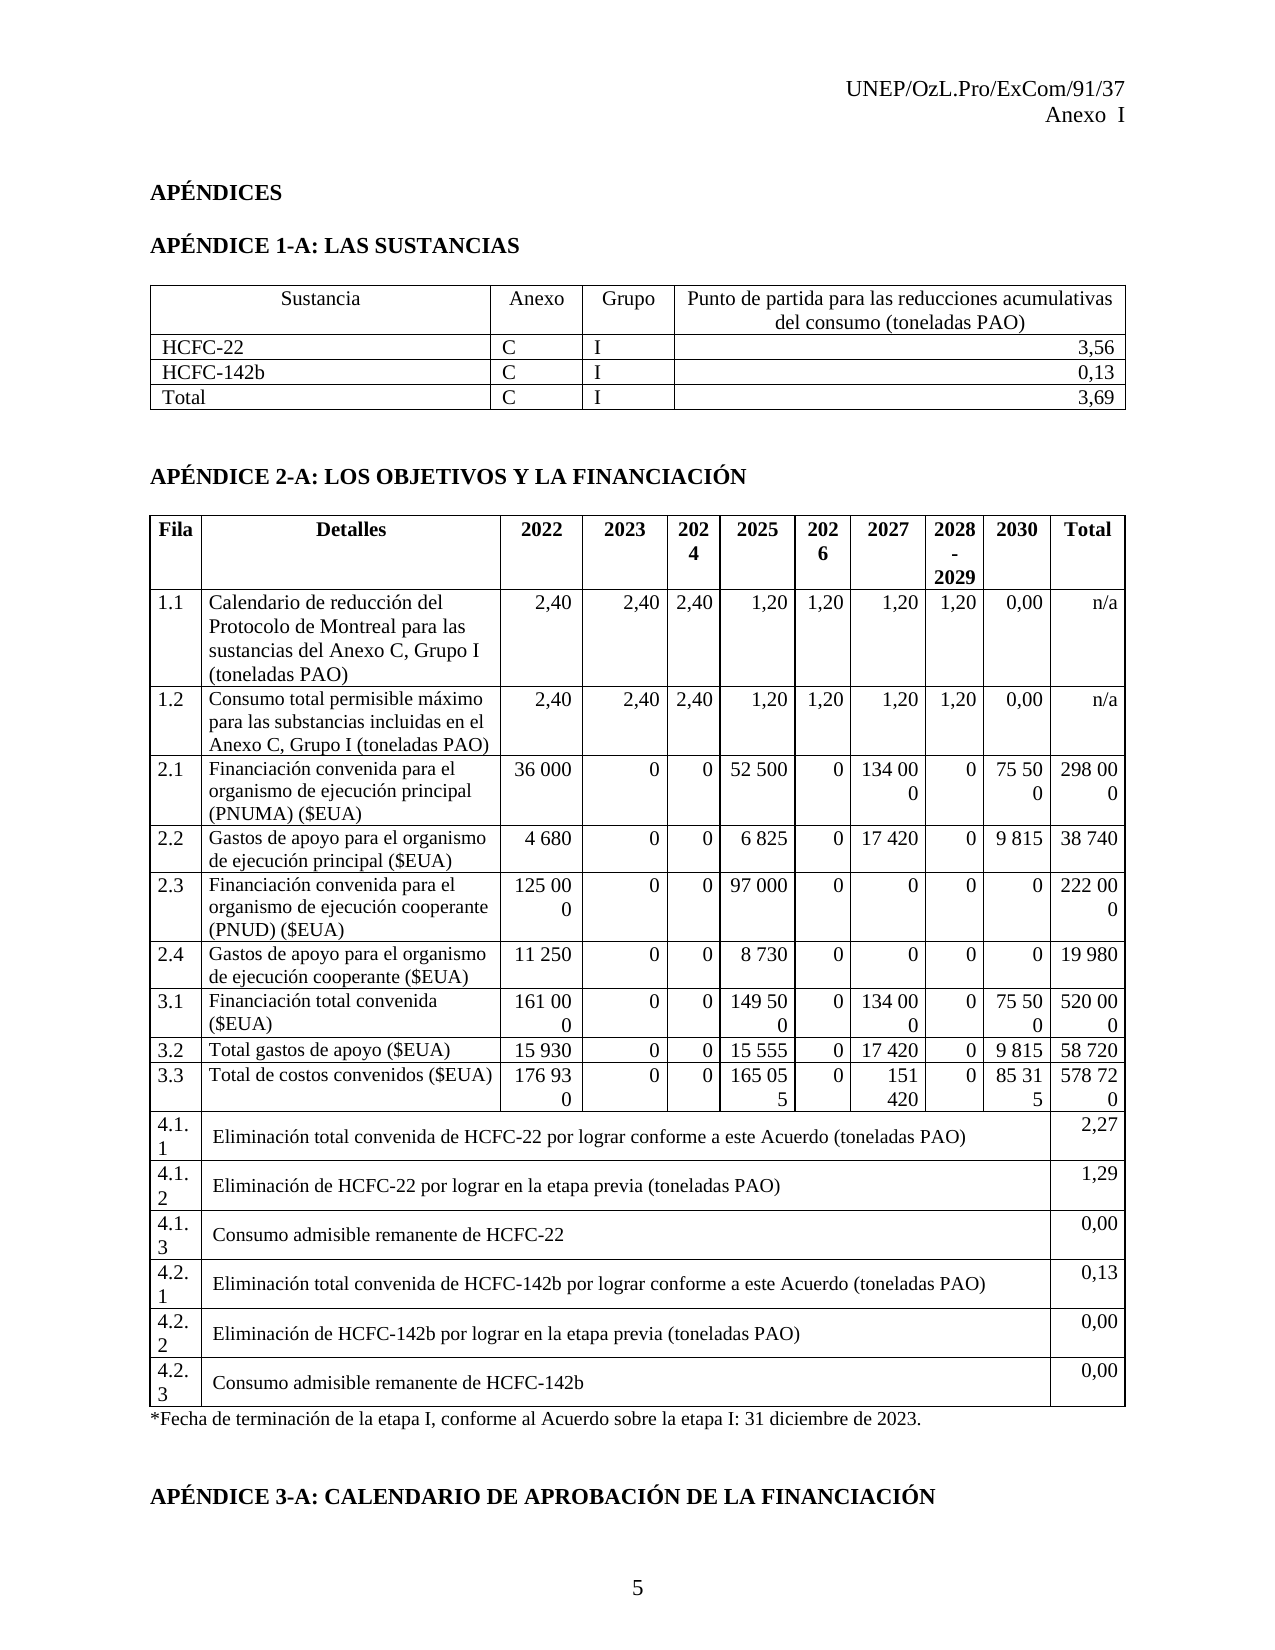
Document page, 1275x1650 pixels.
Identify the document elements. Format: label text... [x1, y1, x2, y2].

table_cell 1,29 [1051, 1161, 1124, 1209]
table_cell n/a [1051, 590, 1124, 686]
table_cell 0 [583, 1038, 667, 1062]
table_cell 0 [796, 942, 850, 988]
table_cell 6 825 [721, 826, 794, 872]
table_cell I [583, 385, 674, 409]
table_header 2023 [583, 516, 667, 589]
table_cell 4.1.1 [151, 1112, 201, 1160]
table_cell 15 555 [721, 1038, 794, 1062]
table_cell 17 420 [851, 826, 925, 872]
table_cell 578 720 [1051, 1063, 1124, 1111]
table_cell 0,00 [1051, 1309, 1124, 1357]
table_cell 0 [926, 1038, 983, 1062]
table_cell 1.1 [151, 590, 201, 686]
table_header Total [1051, 516, 1124, 589]
table_cell I [583, 335, 674, 359]
table_cell 0 [583, 989, 667, 1037]
table_cell Eliminación de HCFC-22 por lograr en la etapa previa (toneladas PAO) [202, 1161, 1050, 1209]
table_cell 298 000 [1051, 756, 1124, 825]
table_cell 2.2 [151, 826, 201, 872]
table_cell 0 [926, 989, 983, 1037]
text *Fecha de terminación de la etapa I, conforme al Acuerdo sobre la etapa I: 31 diciembre de 2023. [150, 1407, 1125, 1430]
table_cell Total [151, 385, 490, 409]
table_cell 0,00 [984, 590, 1050, 686]
table_cell 58 720 [1051, 1038, 1124, 1062]
table_cell Eliminación de HCFC-142b por lograr en la etapa previa (toneladas PAO) [202, 1309, 1050, 1357]
table_cell HCFC-22 [151, 335, 490, 359]
table_cell Consumo total permisible máximo para las substancias incluidas en el Anexo C, Grupo I (toneladas PAO) [202, 687, 500, 755]
table_cell 134 000 [851, 756, 925, 825]
table_cell 3,69 [675, 385, 1125, 409]
table_cell 38 740 [1051, 826, 1124, 872]
table_cell 0,00 [1051, 1358, 1124, 1406]
table_header Detalles [202, 516, 500, 589]
table_cell 0 [668, 942, 719, 988]
table_cell 0 [796, 873, 850, 941]
table_header 2022 [501, 516, 582, 589]
table_cell C [491, 385, 582, 409]
table_header Sustancia [151, 286, 490, 334]
table_cell 134 000 [851, 989, 925, 1037]
table_cell 9 815 [984, 826, 1050, 872]
table_cell 0 [796, 1063, 850, 1111]
table_cell n/a [1051, 687, 1124, 755]
table_cell 1,20 [851, 590, 925, 686]
table_header 2027 [851, 516, 925, 589]
table_cell 0 [796, 1038, 850, 1062]
table_cell 1,20 [721, 687, 794, 755]
table_header 2026 [796, 516, 850, 589]
table_header 2024 [668, 516, 719, 589]
table_cell Eliminación total convenida de HCFC-22 por lograr conforme a este Acuerdo (toneladas PAO) [202, 1112, 1050, 1160]
table_cell 4.2.3 [151, 1358, 201, 1406]
table_cell 2,40 [668, 590, 719, 686]
table_header 2028-2029 [926, 516, 983, 589]
table_cell Consumo admisible remanente de HCFC-22 [202, 1211, 1050, 1259]
table_cell Financiación total convenida ($EUA) [202, 989, 500, 1037]
table_cell 17 420 [851, 1038, 925, 1062]
table_cell 1,20 [851, 687, 925, 755]
table_cell Eliminación total convenida de HCFC-142b por lograr conforme a este Acuerdo (toneladas PAO) [202, 1260, 1050, 1308]
table_cell Total de costos convenidos ($EUA) [202, 1063, 500, 1111]
table_header Fila [151, 516, 201, 589]
table_cell 0 [583, 942, 667, 988]
table_cell 161 000 [501, 989, 582, 1037]
table_cell 3.2 [151, 1038, 201, 1062]
table_cell 1,20 [721, 590, 794, 686]
table_header 2025 [721, 516, 794, 589]
table_cell 520 000 [1051, 989, 1124, 1037]
table_cell 11 250 [501, 942, 582, 988]
table_cell 0 [851, 873, 925, 941]
table_header 2030 [984, 516, 1050, 589]
table_cell 0,13 [675, 360, 1125, 384]
table_cell 2.1 [151, 756, 201, 825]
table_cell 4.1.3 [151, 1211, 201, 1259]
table_cell 0 [796, 826, 850, 872]
table_cell 8 730 [721, 942, 794, 988]
table_cell 0 [926, 873, 983, 941]
table_cell 2.4 [151, 942, 201, 988]
table_cell 0 [926, 1063, 983, 1111]
table_cell Calendario de reducción del Protocolo de Montreal para las sustancias del Anexo C, Grupo I (toneladas PAO) [202, 590, 500, 686]
table_cell 1,20 [926, 687, 983, 755]
table_header Anexo [491, 286, 582, 334]
table_cell 0 [926, 942, 983, 988]
table_cell 97 000 [721, 873, 794, 941]
table_cell 1,20 [796, 687, 850, 755]
table_cell 4 680 [501, 826, 582, 872]
table_cell 4.2.1 [151, 1260, 201, 1308]
table_cell 2,27 [1051, 1112, 1124, 1160]
table_cell 1,20 [796, 590, 850, 686]
table_cell 0 [583, 873, 667, 941]
table_cell 75 500 [984, 989, 1050, 1037]
table_cell 0 [851, 942, 925, 988]
table_cell 165 055 [721, 1063, 794, 1111]
table_cell I [583, 360, 674, 384]
table_cell C [491, 335, 582, 359]
table_cell Consumo admisible remanente de HCFC-142b [202, 1358, 1050, 1406]
table_cell 0,00 [984, 687, 1050, 755]
table_cell 0 [668, 1063, 719, 1111]
text APÉNDICE 1-A: LAS SUSTANCIAS [150, 232, 1125, 258]
table_cell 0 [668, 756, 719, 825]
table_cell 36 000 [501, 756, 582, 825]
table_cell 2,40 [501, 687, 582, 755]
table_cell 0 [796, 756, 850, 825]
table_cell 0 [984, 873, 1050, 941]
table_cell 0 [668, 989, 719, 1037]
table_cell 0 [984, 942, 1050, 988]
table_cell 75 500 [984, 756, 1050, 825]
table_cell 52 500 [721, 756, 794, 825]
table_cell 176 930 [501, 1063, 582, 1111]
table_cell 85 315 [984, 1063, 1050, 1111]
table_cell Gastos de apoyo para el organismo de ejecución cooperante ($EUA) [202, 942, 500, 988]
table_cell 4.1.2 [151, 1161, 201, 1209]
table_cell 0 [926, 826, 983, 872]
table_cell 2,40 [668, 687, 719, 755]
table_cell 0 [583, 1063, 667, 1111]
table_cell 3,56 [675, 335, 1125, 359]
table_header Punto de partida para las reducciones acumulativas del consumo (toneladas PAO) [675, 286, 1125, 334]
table_cell 2,40 [501, 590, 582, 686]
table_cell 0,00 [1051, 1211, 1124, 1259]
text APÉNDICE 2-A: LOS OBJETIVOS Y LA FINANCIACIÓN [150, 463, 1125, 489]
table_cell 222 000 [1051, 873, 1124, 941]
table_cell 19 980 [1051, 942, 1124, 988]
table_cell 4.2.2 [151, 1309, 201, 1357]
text APÉNDICES [150, 179, 1125, 205]
text APÉNDICE 3-A: CALENDARIO DE APROBACIÓN DE LA FINANCIACIÓN [150, 1483, 1125, 1509]
table_cell 149 500 [721, 989, 794, 1037]
table_cell 0 [668, 1038, 719, 1062]
table_cell Financiación convenida para el organismo de ejecución cooperante (PNUD) ($EUA) [202, 873, 500, 941]
table_cell 0 [668, 873, 719, 941]
table_cell C [491, 360, 582, 384]
table_cell 2,40 [583, 687, 667, 755]
table_cell 1,20 [926, 590, 983, 686]
table_cell HCFC-142b [151, 360, 490, 384]
table_cell 2,40 [583, 590, 667, 686]
table_cell 0 [668, 826, 719, 872]
table_cell Total gastos de apoyo ($EUA) [202, 1038, 500, 1062]
table_cell 0 [926, 756, 983, 825]
table_cell 3.3 [151, 1063, 201, 1111]
table_cell 0 [796, 989, 850, 1037]
table_cell 9 815 [984, 1038, 1050, 1062]
table_cell 1.2 [151, 687, 201, 755]
table_cell 3.1 [151, 989, 201, 1037]
table_cell 151 420 [851, 1063, 925, 1111]
table_header Grupo [583, 286, 674, 334]
table_cell 0 [583, 826, 667, 872]
table_cell Gastos de apoyo para el organismo de ejecución principal ($EUA) [202, 826, 500, 872]
table_cell 125 000 [501, 873, 582, 941]
table_cell 2.3 [151, 873, 201, 941]
table_cell Financiación convenida para el organismo de ejecución principal (PNUMA) ($EUA) [202, 756, 500, 825]
table_cell 0,13 [1051, 1260, 1124, 1308]
table_cell 0 [583, 756, 667, 825]
table_cell 15 930 [501, 1038, 582, 1062]
